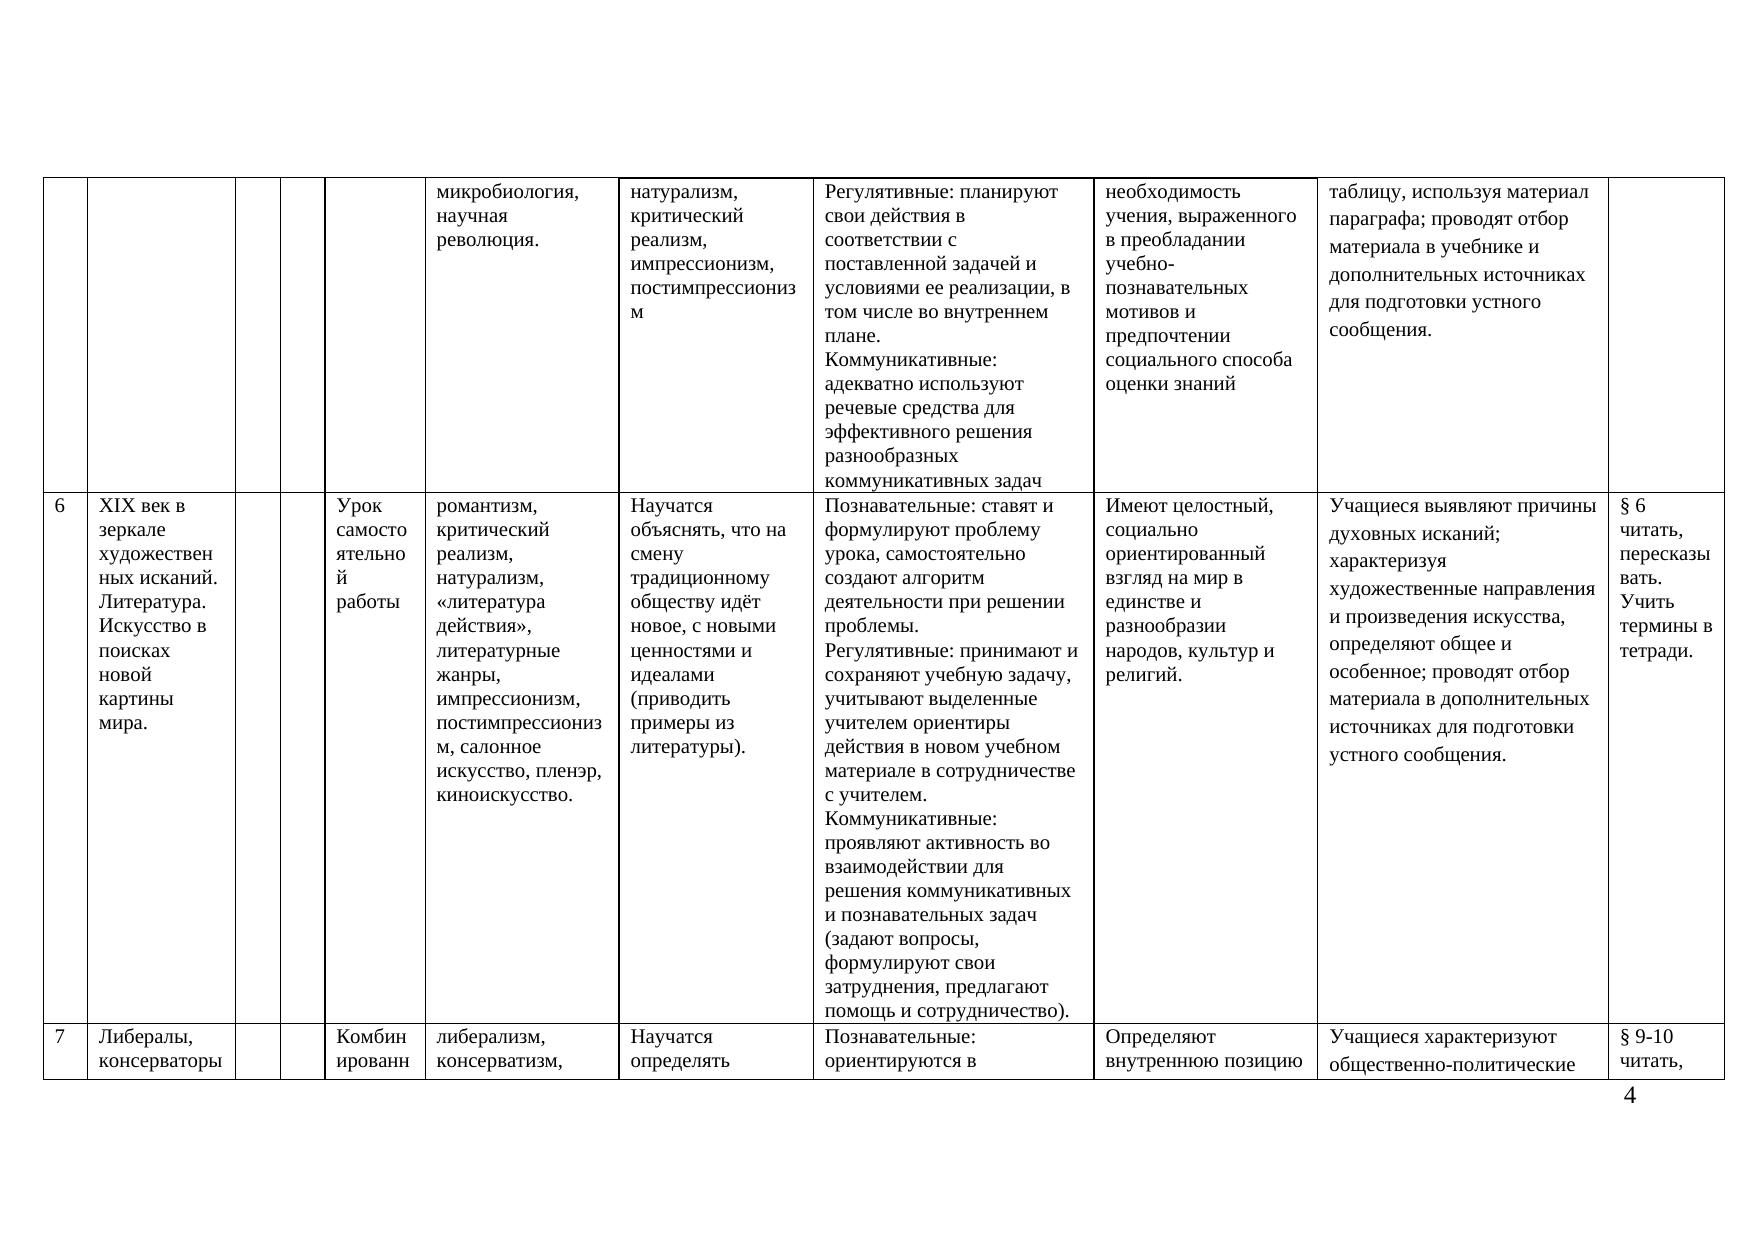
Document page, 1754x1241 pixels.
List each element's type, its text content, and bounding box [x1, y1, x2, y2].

table_cell [236, 1024, 280, 1078]
table_cell Учащиеся выявляют причины духовных исканий; характеризуя художественные направления и произведения искусства, определяют общее и особенное; проводят отбор материала в дополнительных источниках для подготовки устного сообщения. [1318, 493, 1608, 1022]
table_cell 5 [44, 178, 87, 492]
table_cell [236, 493, 280, 1022]
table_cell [620, 1024, 813, 1078]
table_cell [814, 179, 1093, 492]
table_cell Имеют целостный, социально ориентированный взгляд на мир в единстве и разнообразии народов, культур и религий. [1095, 493, 1317, 1022]
table_cell [281, 493, 324, 1022]
table_cell 6 [44, 493, 87, 1022]
table_cell [236, 178, 280, 492]
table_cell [1609, 178, 1724, 492]
table_cell [281, 178, 324, 492]
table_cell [326, 1024, 425, 1078]
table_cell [1318, 1024, 1608, 1078]
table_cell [1609, 1024, 1724, 1078]
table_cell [1095, 1024, 1317, 1078]
table_cell 7 [44, 1024, 87, 1078]
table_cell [326, 178, 425, 492]
table_cell [281, 1024, 324, 1078]
table_cell XIX век в зеркале художественных исканий. Литература. Искусство в поисках новой картины мира. [88, 493, 235, 1022]
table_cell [1318, 178, 1608, 492]
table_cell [426, 178, 618, 492]
table_cell Урок самостоятельной работы [326, 493, 425, 1022]
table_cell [814, 1024, 1093, 1078]
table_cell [88, 178, 235, 492]
table_cell Познавательные: ставят и формулируют проблему урока, самостоятельно создают алгоритм деятельности при решении проблемы. Регулятивные: принимают и сохраняют учебную задачу, учитывают выделенные учителем ориентиры действия в новом учебном материале в сотрудничестве с учителем. Коммуникативные: проявляют активность во взаимодействии для решения коммуникативных и познавательных задач (задают вопросы, формулируют свои затруднения, предлагают помощь и сотрудничество). [814, 493, 1093, 1022]
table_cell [426, 1024, 618, 1078]
table_cell § 6 читать, пересказывать. Учить термины в тетради. [1609, 493, 1724, 1022]
table_cell Научатся объяснять, что на смену традиционному обществу идёт новое, с новыми ценностями и идеалами (приводить примеры из литературы). [620, 493, 813, 1022]
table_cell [620, 179, 813, 492]
table_cell романтизм, критический реализм, натурализм, «литература действия», литературные жанры, импрессионизм, постимпрессионизм, салонное искусство, пленэр, киноискусство. [426, 493, 618, 1022]
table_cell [88, 1024, 235, 1078]
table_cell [1095, 179, 1317, 492]
